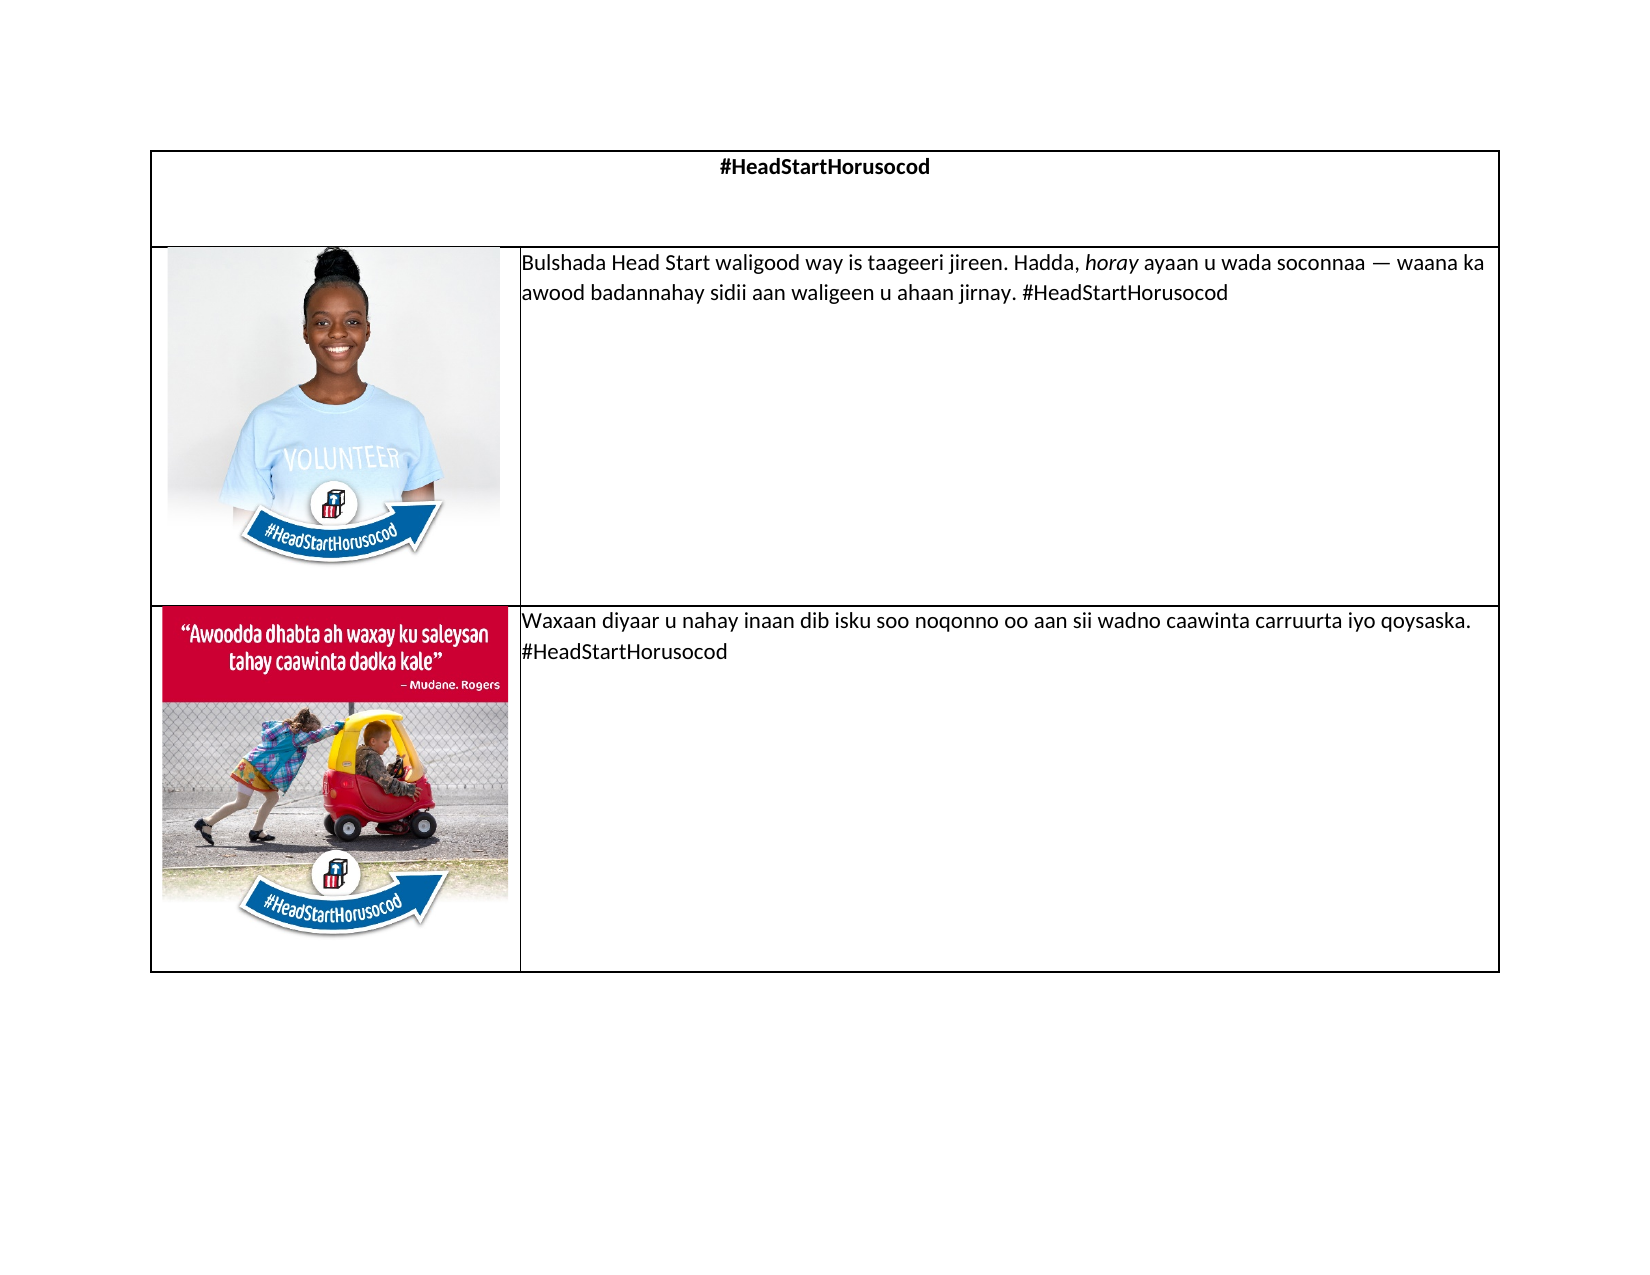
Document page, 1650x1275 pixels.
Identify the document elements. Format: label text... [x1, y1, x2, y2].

table_cell Bulshada Head Start waligood way is taageeri jireen. Hadda, horay ayaan u wada soconnaa — waana ka awood badannahay sidii aan waligeen u ahaan jirnay. #HeadStartHorusocod [521, 248, 1498, 604]
table_cell [152, 607, 520, 971]
picture [167, 247, 500, 580]
picture [162, 606, 509, 953]
table_cell Waxaan diyaar u nahay inaan dib isku soo noqonno oo aan sii wadno caawinta carruurta iyo qoysaska. #HeadStartHorusocod [521, 607, 1498, 971]
table_header #HeadStartHorusocod [152, 152, 1498, 246]
table_cell [152, 248, 520, 604]
